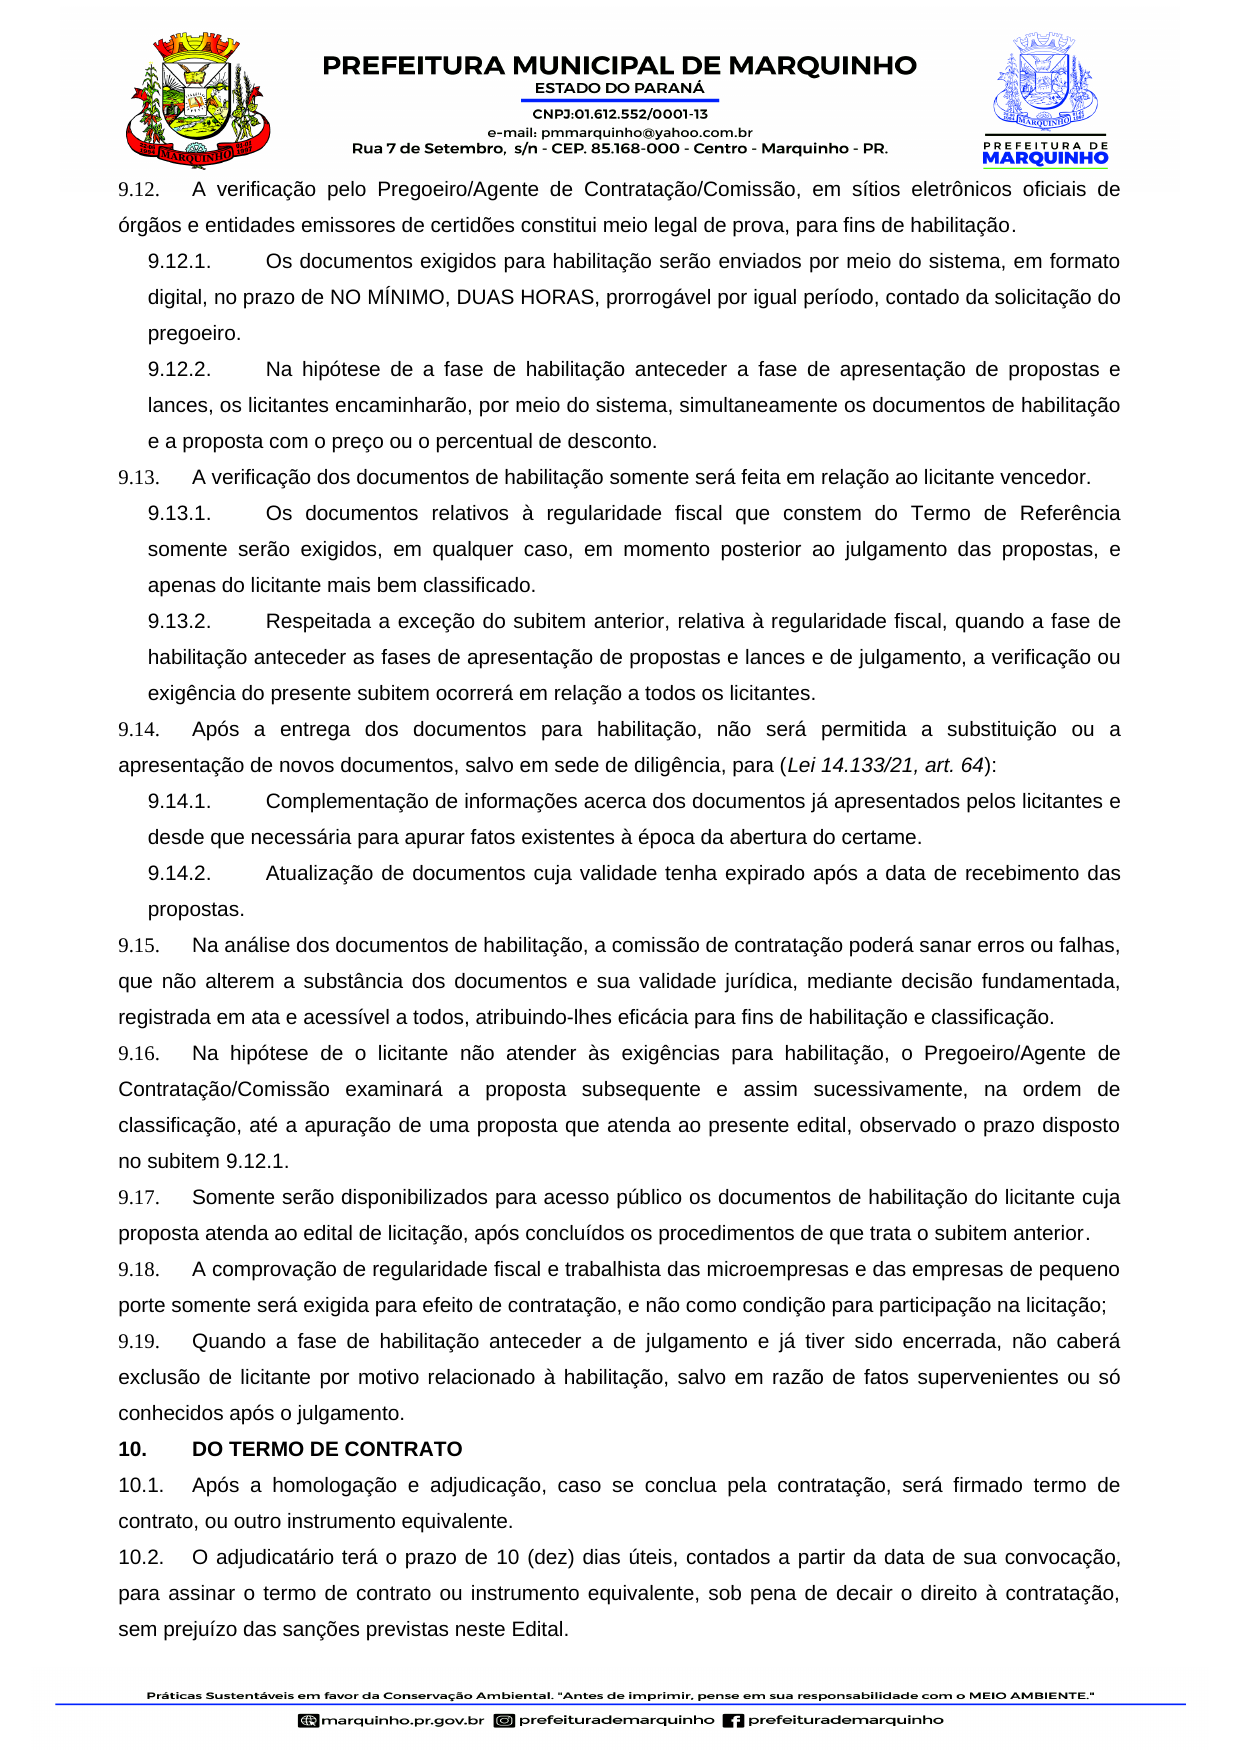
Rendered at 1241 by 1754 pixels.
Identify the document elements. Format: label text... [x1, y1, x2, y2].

picture [59, 6, 1180, 192]
text Na hipótese de a fase de habilitação anteceder a fase de apresentação de propostas e lances, os licitantes encaminharão, por meio do sistema, simultaneamente os documentos de habilitação e a proposta com o preço ou o percentual de desconto. [148, 357, 1122, 453]
picture [31, 1667, 1210, 1750]
text Após a entrega dos documentos para habilitação, não será permitida a substituição ou a apresentação de novos documentos, salvo em sede de diligência, para (Lei 14.133/21, art. 64): [118, 717, 1122, 777]
text Na análise dos documentos de habilitação, a comissão de contratação poderá sanar erros ou falhas, que não alterem a substância dos documentos e sua validade jurídica, mediante decisão fundamentada, registrada em ata e acessível a todos, atribuindo-lhes eﬁcácia para fins de habilitação e classificação. [118, 933, 1122, 1029]
text Complementação de informações acerca dos documentos já apresentados pelos licitantes e desde que necessária para apurar fatos existentes à época da abertura do certame. [148, 789, 1122, 849]
text A comprovação de regularidade fiscal e trabalhista das microempresas e das empresas de pequeno porte somente será exigida para efeito de contratação, e não como condição para participação na licitação; [118, 1257, 1122, 1317]
text DO TERMO DE CONTRATO [118, 1437, 1122, 1461]
text Atualização de documentos cuja validade tenha expirado após a data de recebimento das propostas. [148, 861, 1122, 921]
text A verificação dos documentos de habilitação somente será feita em relação ao licitante vencedor. [118, 465, 1122, 489]
text Após a homologação e adjudicação, caso se conclua pela contratação, será firmado termo de contrato, ou outro instrumento equivalente. [118, 1473, 1122, 1533]
text Na hipótese de o licitante não atender às exigências para habilitação, o Pregoeiro/Agente de Contratação/Comissão examinará a proposta subsequente e assim sucessivamente, na ordem de classificação, até a apuração de uma proposta que atenda ao presente edital, observado o prazo disposto no subitem 9.12.1. [118, 1041, 1122, 1173]
text A verificação pelo Pregoeiro/Agente de Contratação/Comissão, em sítios eletrônicos oficiais de órgãos e entidades emissores de certidões constitui meio legal de prova, para fins de habilitação. [118, 177, 1122, 237]
text O adjudicatário terá o prazo de 10 (dez) dias úteis, contados a partir da data de sua convocação, para assinar o termo de contrato ou instrumento equivalente, sob pena de decair o direito à contratação, sem prejuízo das sanções previstas neste Edital. [118, 1544, 1122, 1640]
text Quando a fase de habilitação anteceder a de julgamento e já tiver sido encerrada, não caberá exclusão de licitante por motivo relacionado à habilitação, salvo em razão de fatos supervenientes ou só conhecidos após o julgamento. [118, 1329, 1122, 1425]
text Respeitada a exceção do subitem anterior, relativa à regularidade fiscal, quando a fase de habilitação anteceder as fases de apresentação de propostas e lances e de julgamento, a verificação ou exigência do presente subitem ocorrerá em relação a todos os licitantes. [148, 609, 1122, 705]
text Os documentos exigidos para habilitação serão enviados por meio do sistema, em formato digital, no prazo de NO MÍNIMO, DUAS HORAS, prorrogável por igual período, contado da solicitação do pregoeiro. [148, 249, 1122, 345]
text Somente serão disponibilizados para acesso público os documentos de habilitação do licitante cuja proposta atenda ao edital de licitação, após concluídos os procedimentos de que trata o subitem anterior. [118, 1184, 1122, 1245]
text Os documentos relativos à regularidade fiscal que constem do Termo de Referência somente serão exigidos, em qualquer caso, em momento posterior ao julgamento das propostas, e apenas do licitante mais bem classificado. [148, 501, 1122, 597]
